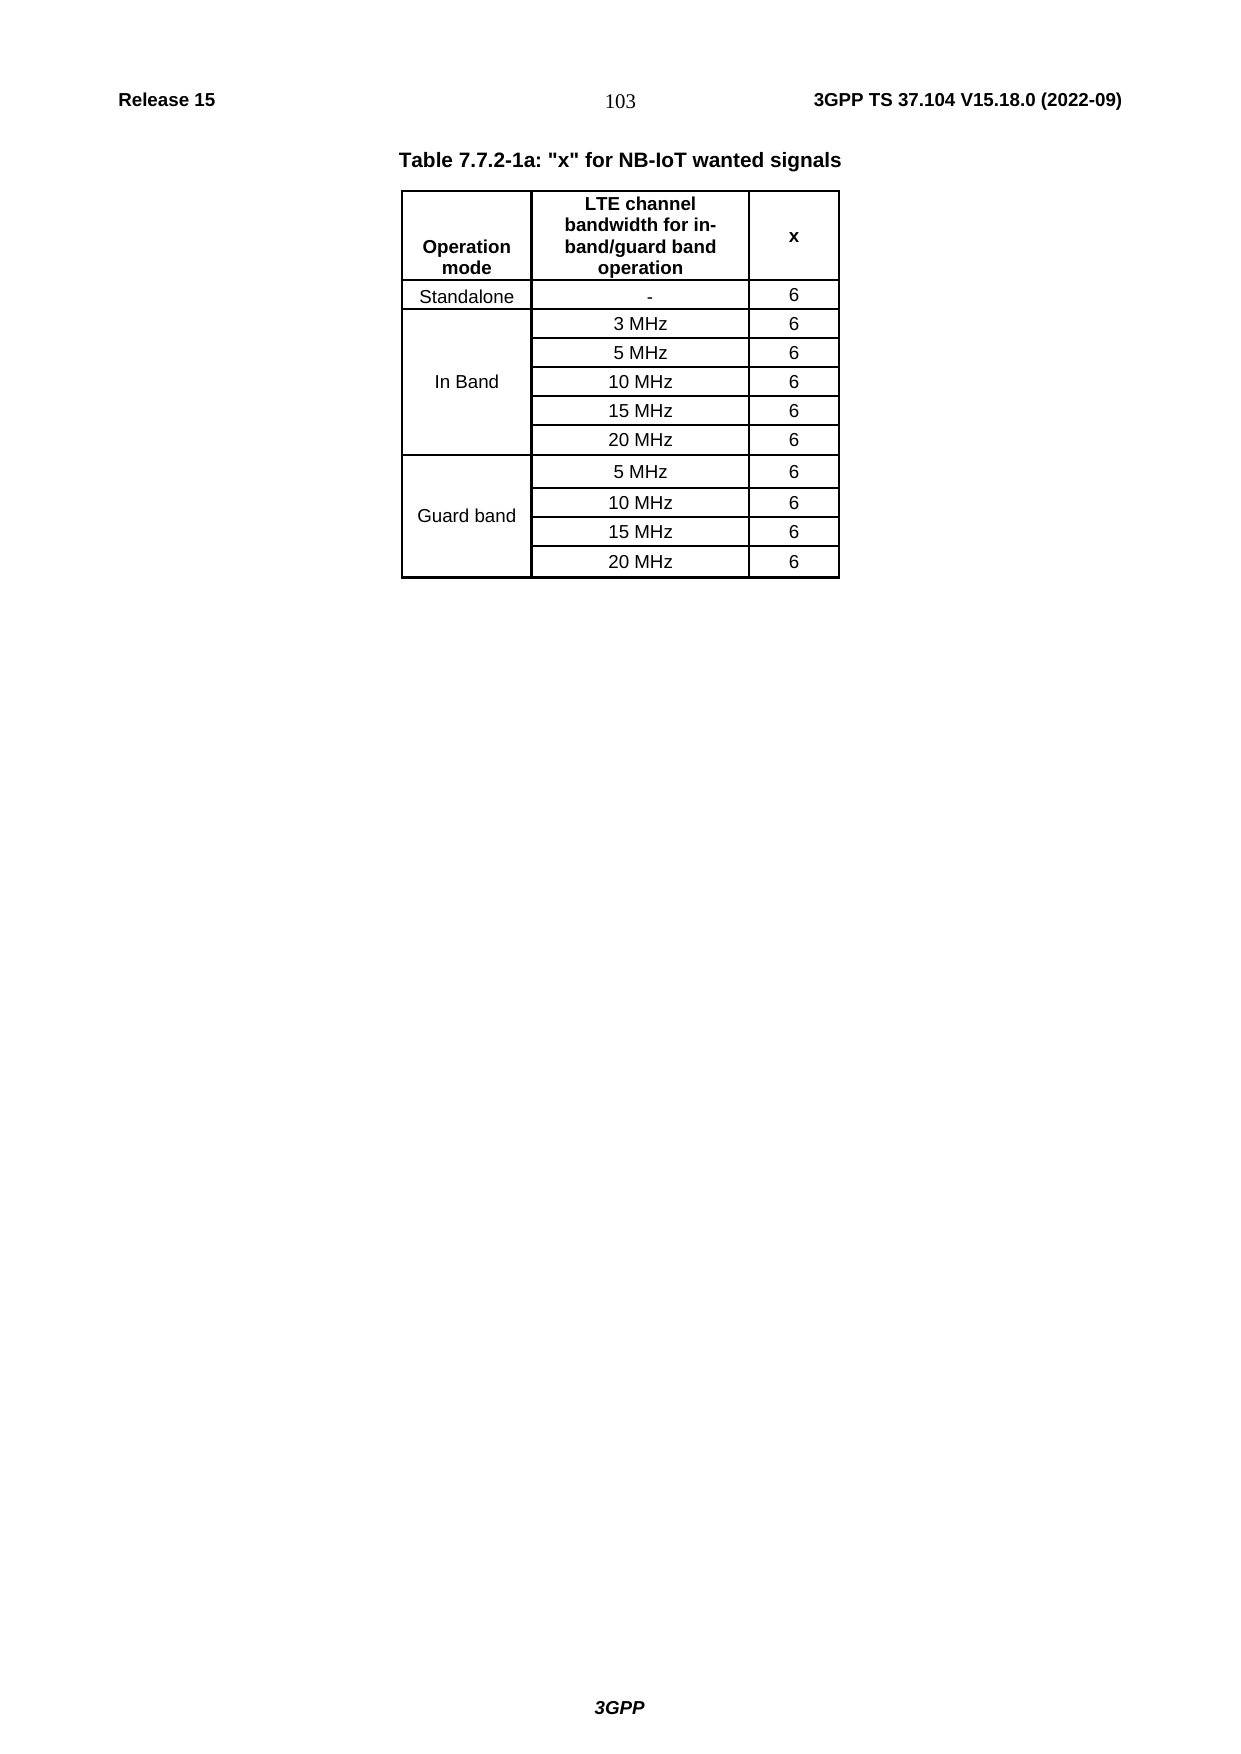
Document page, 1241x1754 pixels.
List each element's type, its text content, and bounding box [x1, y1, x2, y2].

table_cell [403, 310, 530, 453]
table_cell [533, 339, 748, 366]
text Table 7.7.2-1a: "x" for NB-IoT wanted signals [118, 147, 1122, 171]
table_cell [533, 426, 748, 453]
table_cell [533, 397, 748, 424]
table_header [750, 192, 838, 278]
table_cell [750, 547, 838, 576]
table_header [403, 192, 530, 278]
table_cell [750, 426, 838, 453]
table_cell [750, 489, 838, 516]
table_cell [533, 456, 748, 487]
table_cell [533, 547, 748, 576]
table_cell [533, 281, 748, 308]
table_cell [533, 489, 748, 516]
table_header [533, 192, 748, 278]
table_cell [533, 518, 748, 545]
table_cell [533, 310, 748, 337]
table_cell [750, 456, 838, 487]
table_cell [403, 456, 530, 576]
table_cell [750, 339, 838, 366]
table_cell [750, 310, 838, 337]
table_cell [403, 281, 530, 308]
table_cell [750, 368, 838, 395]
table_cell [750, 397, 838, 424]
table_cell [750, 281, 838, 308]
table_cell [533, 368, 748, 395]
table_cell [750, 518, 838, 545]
